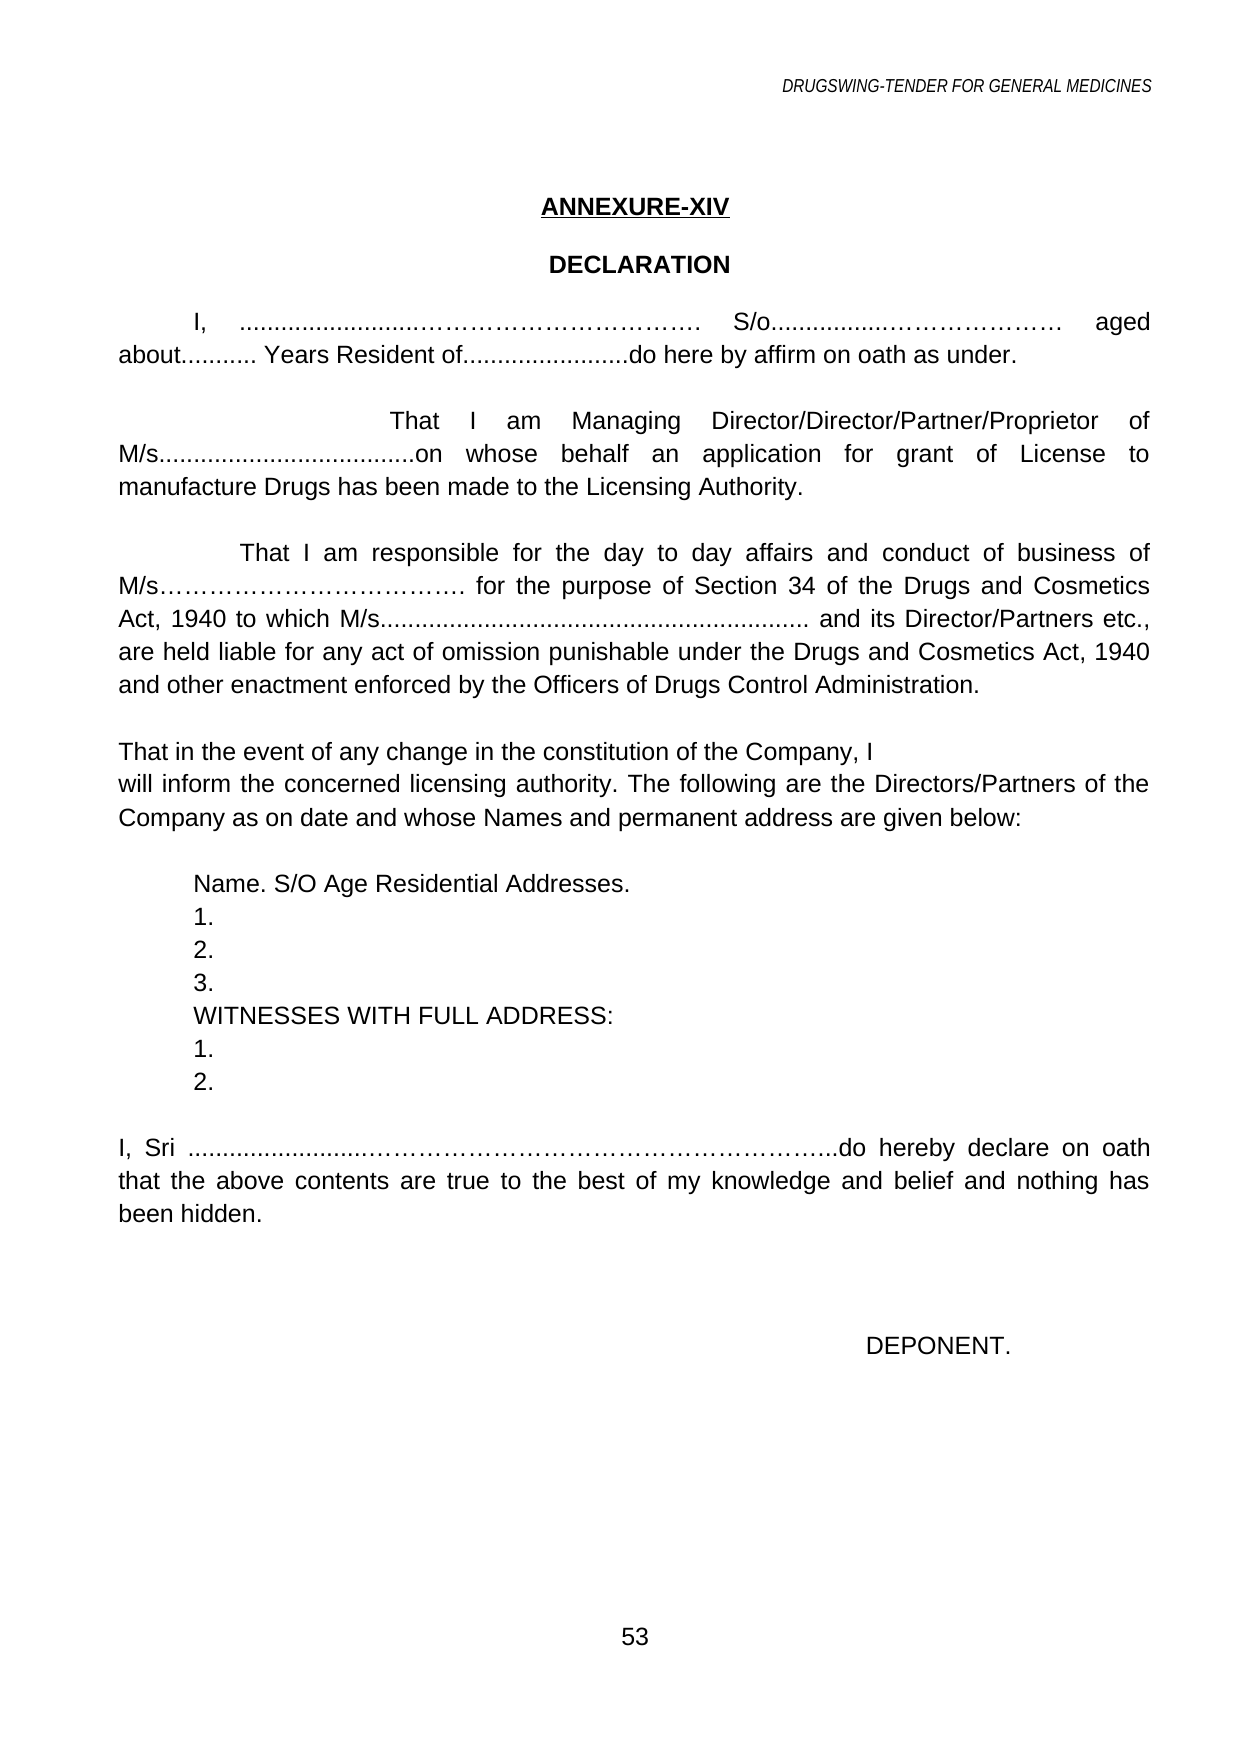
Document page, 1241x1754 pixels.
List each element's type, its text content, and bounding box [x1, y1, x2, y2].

text That I am Managing Director/Director/Partner/Proprietor of M/s.....................................on whose behalf an application for grant of License to manufacture Drugs has been made to the Licensing Authority. [118, 406, 1152, 501]
text That in the event of any change in the constitution of the Company, I [118, 736, 1152, 765]
text 1. [118, 902, 1152, 930]
text 2. [118, 934, 1152, 963]
text WITNESSES WITH FULL ADDRESS: [118, 1001, 1152, 1029]
text DEPONENT. [118, 1331, 1152, 1359]
text I, Sri ..........................………………………………………………...do hereby declare on oath that the above contents are true to the best of my knowledge and belief and nothing has been hidden. [118, 1133, 1152, 1227]
text 2. [118, 1067, 1152, 1095]
text 1. [118, 1034, 1152, 1062]
text That I am responsible for the day to day affairs and conduct of business of M/s………………………………. for the purpose of Section 34 of the Drugs and Cosmetics Act, 1940 to which M/s.............................................................. and its Director/Partners etc., are held liable for any act of omission punishable under the Drugs and Cosmetics Act, 1940 and other enactment enforced by the Officers of Drugs Control Administration. [118, 538, 1152, 699]
text will inform the concerned licensing authority. The following are the Directors/Partners of the Company as on date and whose Names and permanent address are given below: [118, 769, 1152, 831]
text DECLARATION [118, 250, 1152, 278]
text 3. [118, 968, 1152, 996]
text Name. S/O Age Residential Addresses. [118, 868, 1152, 897]
text I, ..........................……………………………. S/o.................………………… aged about........... Years Resident of........................do here by affirm on oath as under. [118, 307, 1152, 369]
subtitle ANNEXURE-XIV [118, 192, 1152, 221]
